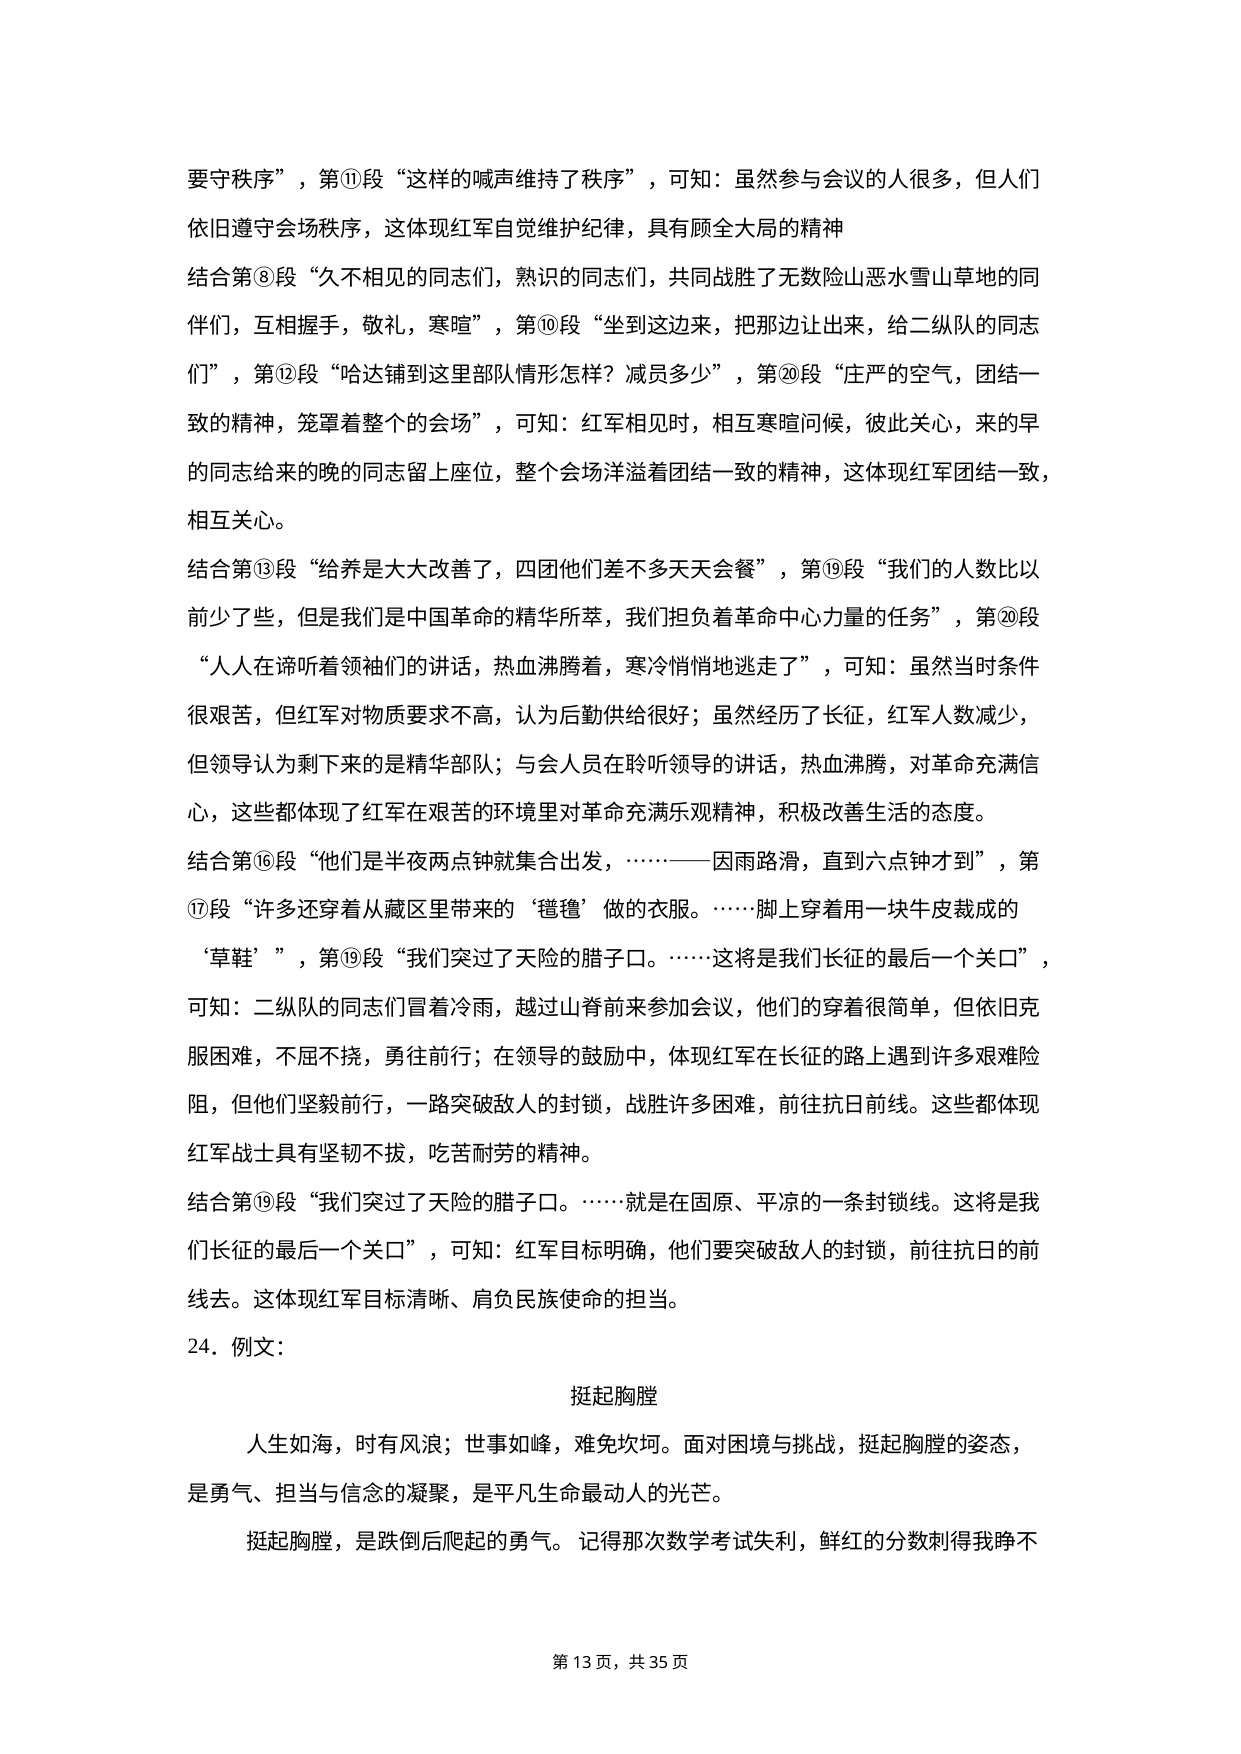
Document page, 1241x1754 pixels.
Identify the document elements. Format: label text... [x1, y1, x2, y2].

text 结合第⑲段“我们突过了天险的腊子口。……就是在固原、平凉的一条封锁线。这将是我们长征的最后一个关口”，可知：红军目标明确，他们要突破敌人的封锁，前往抗日的前线去。这体现红军目标清晰、肩负民族使命的担当。 [187, 1184, 1053, 1314]
text 24．例文： [187, 1330, 1053, 1362]
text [187, 1524, 1053, 1556]
text 挺起胸膛 [187, 1378, 1053, 1411]
text 人生如海，时有风浪；世事如峰，难免坎坷。面对困境与挑战，挺起胸膛的姿态，是勇气、担当与信念的凝聚，是平凡生命最动人的光芒。 [187, 1427, 1053, 1508]
text 结合第⑧段“久不相见的同志们，熟识的同志们，共同战胜了无数险山恶水雪山草地的同伴们，互相握手，敬礼，寒暄”，第⑩段“坐到这边来，把那边让出来，给二纵队的同志们”，第⑫段“哈达铺到这里部队情形怎样？减员多少”，第⑳段“庄严的空气，团结一致的精神，笼罩着整个的会场”，可知：红军相见时，相互寒暄问候，彼此关心，来的早的同志给来的晚的同志留上座位，整个会场洋溢着团结一致的精神，这体现红军团结一致，相互关心。 [187, 259, 1053, 535]
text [187, 162, 1053, 243]
text 结合第⑬段“给养是大大改善了，四团他们差不多天天会餐”，第⑲段“我们的人数比以前少了些，但是我们是中国革命的精华所萃，我们担负着革命中心力量的任务”，第⑳段“人人在谛听着领袖们的讲话，热血沸腾着，寒冷悄悄地逃走了”，可知：虽然当时条件很艰苦，但红军对物质要求不高，认为后勤供给很好；虽然经历了长征，红军人数减少，但领导认为剩下来的是精华部队；与会人员在聆听领导的讲话，热血沸腾，对革命充满信心，这些都体现了红军在艰苦的环境里对革命充满乐观精神，积极改善生活的态度。 [187, 551, 1053, 827]
text 结合第⑯段“他们是半夜两点钟就集合出发，……——因雨路滑，直到六点钟才到”，第⑰段“许多还穿着从藏区里带来的‘氆氇’做的衣服。……脚上穿着用一块牛皮裁成的‘草鞋’”，第⑲段“我们突过了天险的腊子口。……这将是我们长征的最后一个关口”，可知：二纵队的同志们冒着冷雨，越过山脊前来参加会议，他们的穿着很简单，但依旧克服困难，不屈不挠，勇往前行；在领导的鼓励中，体现红军在长征的路上遇到许多艰难险阻，但他们坚毅前行，一路突破敌人的封锁，战胜许多困难，前往抗日前线。这些都体现红军战士具有坚韧不拔，吃苦耐劳的精神。 [187, 843, 1053, 1168]
